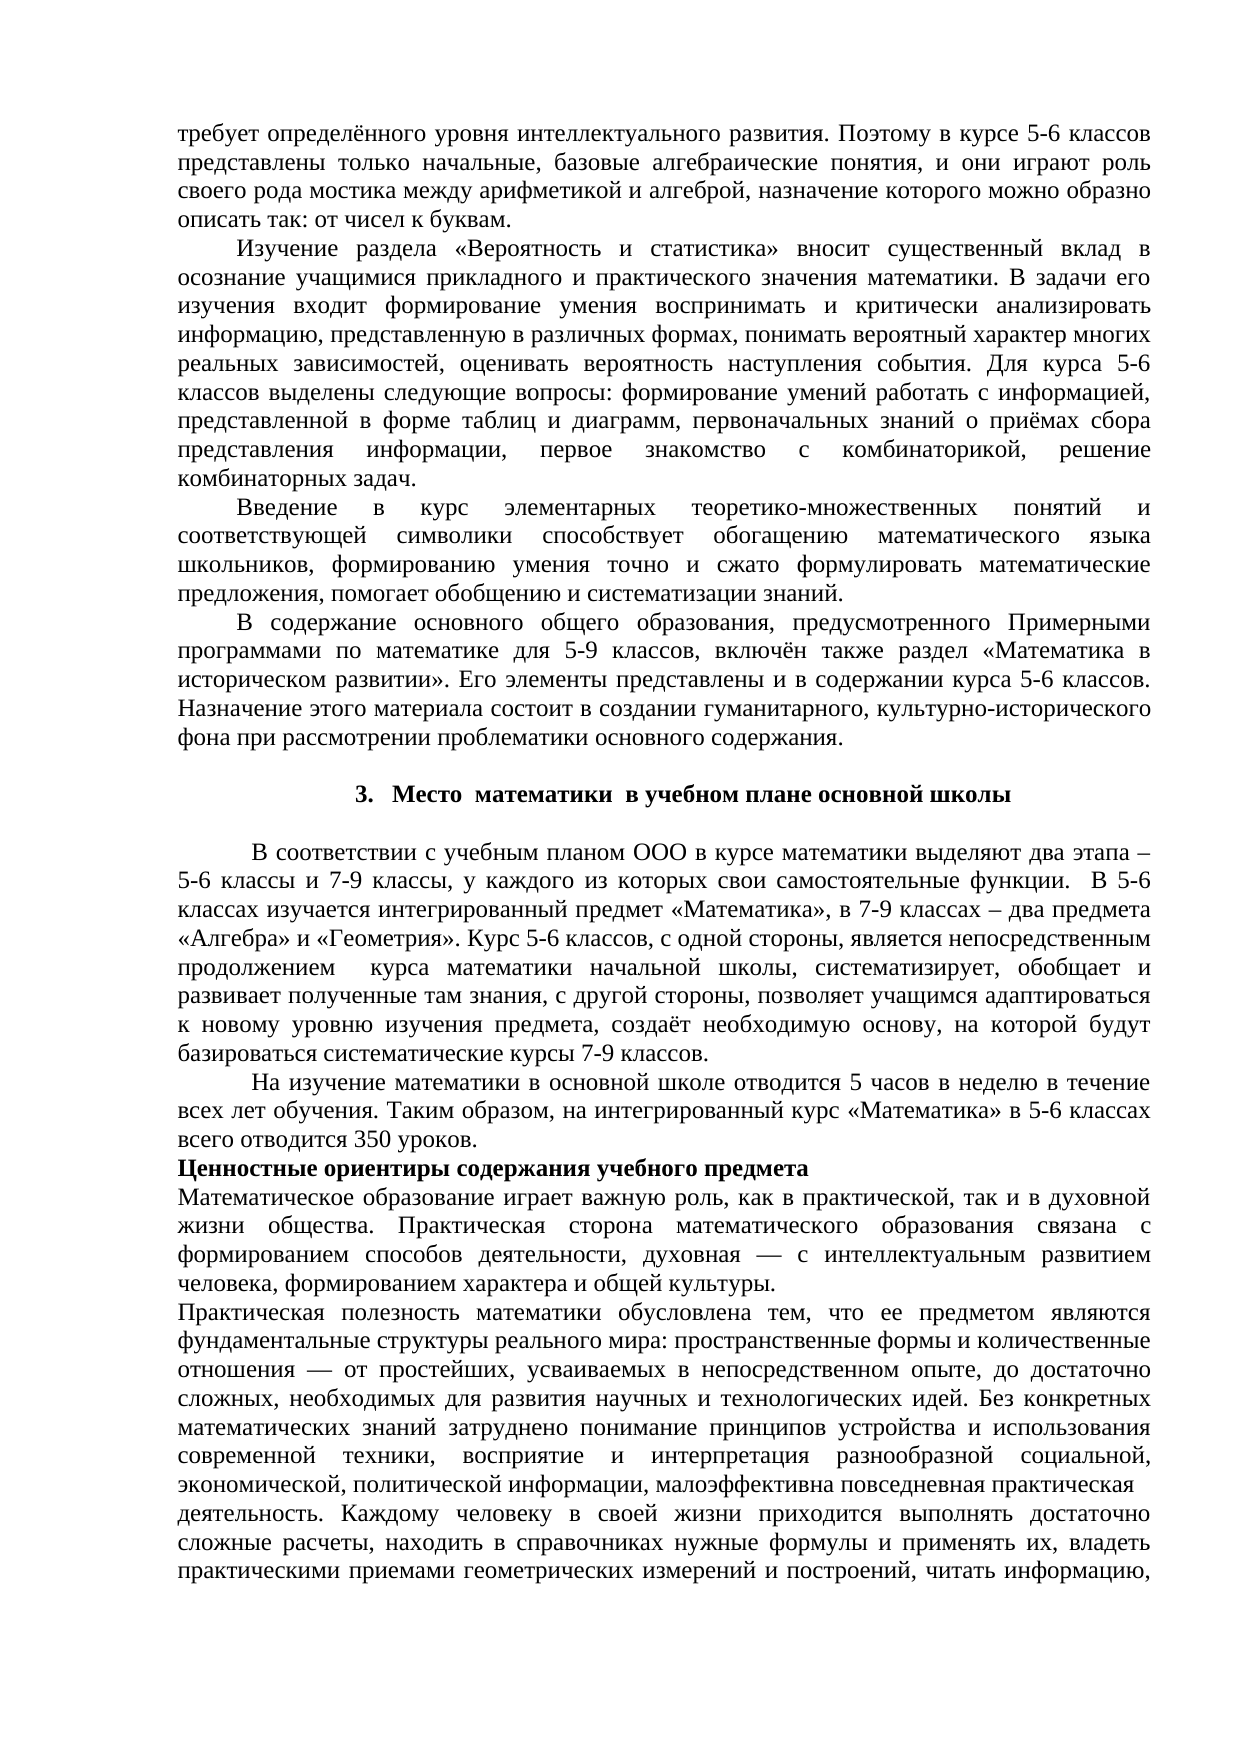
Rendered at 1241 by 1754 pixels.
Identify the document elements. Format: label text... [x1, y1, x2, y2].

text На изучение математики в основной школе отводится 5 часов в неделю в течение всех лет обучения. Таким образом, на интегрированный курс «Математика» в 5-6 классах всего отводится 350 уроков. [177, 1067, 1152, 1153]
text В содержание основного общего образования, предусмотренного Примерными программами по математике для 5-9 классов, включён также раздел «Математика в историческом развитии». Его элементы представлены и в содержании курса 5-6 классов. Назначение этого материала состоит в создании гуманитарного, культурно-исторического фона при рассмотрении проблематики основного содержания. [177, 607, 1152, 751]
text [177, 1498, 1152, 1584]
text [177, 118, 1152, 233]
text В соответствии с учебным планом ООО в курсе математики выделяют два этапа – 5-6 классы и 7-9 классы, у каждого из которых свои самостоятельные функции. В 5-6 классах изучается интегрированный предмет «Математика», в 7-9 классах – два предмета «Алгебра» и «Геометрия». Курс 5-6 классов, с одной стороны, является непосредственным продолжением курса математики начальной школы, систематизирует, обобщает и развивает полученные там знания, с другой стороны, позволяет учащимся адаптироваться к новому уровню изучения предмета, создаёт необходимую основу, на которой будут базироваться систематические курсы 7-9 классов. [177, 837, 1152, 1067]
text Практическая полезность математики обусловлена тем, что ее предметом являются фундаментальные структуры реального мира: пространственные формы и количественные отношения — от простейших, усваиваемых в непосредственном опыте, до достаточно сложных, необходимых для развития научных и технологических идей. Без конкретных математических знаний затруднено понимание принципов устройства и использования современной техники, восприятие и интерпретация разнообразной социальной, экономической, политической информации, малоэффективна повседневная практическая [177, 1297, 1152, 1498]
list Место математики в учебном плане основной школы [214, 779, 1152, 808]
text Математическое образование играет важную роль, как в практической, так и в духовной жизни общества. Практическая сторона математического образования связана с формированием способов деятельности, духовная — с интеллектуальным развитием человека, формированием характера и общей культуры. [177, 1182, 1152, 1297]
text Ценностные ориентиры содержания учебного предмета [177, 1153, 1152, 1182]
text Введение в курс элементарных теоретико-множественных понятий и соответствующей символики способствует обогащению математического языка школьников, формированию умения точно и сжато формулировать математические предложения, помогает обобщению и систематизации знаний. [177, 492, 1152, 607]
text Изучение раздела «Вероятность и статистика» вносит существенный вклад в осознание учащимися прикладного и практического значения математики. В задачи его изучения входит формирование умения воспринимать и критически анализировать информацию, представленную в различных формах, понимать вероятный характер многих реальных зависимостей, оценивать вероятность наступления события. Для курса 5-6 классов выделены следующие вопросы: формирование умений работать с информацией, представленной в форме таблиц и диаграмм, первоначальных знаний о приёмах сбора представления информации, первое знакомство с комбинаторикой, решение комбинаторных задач. [177, 233, 1152, 492]
